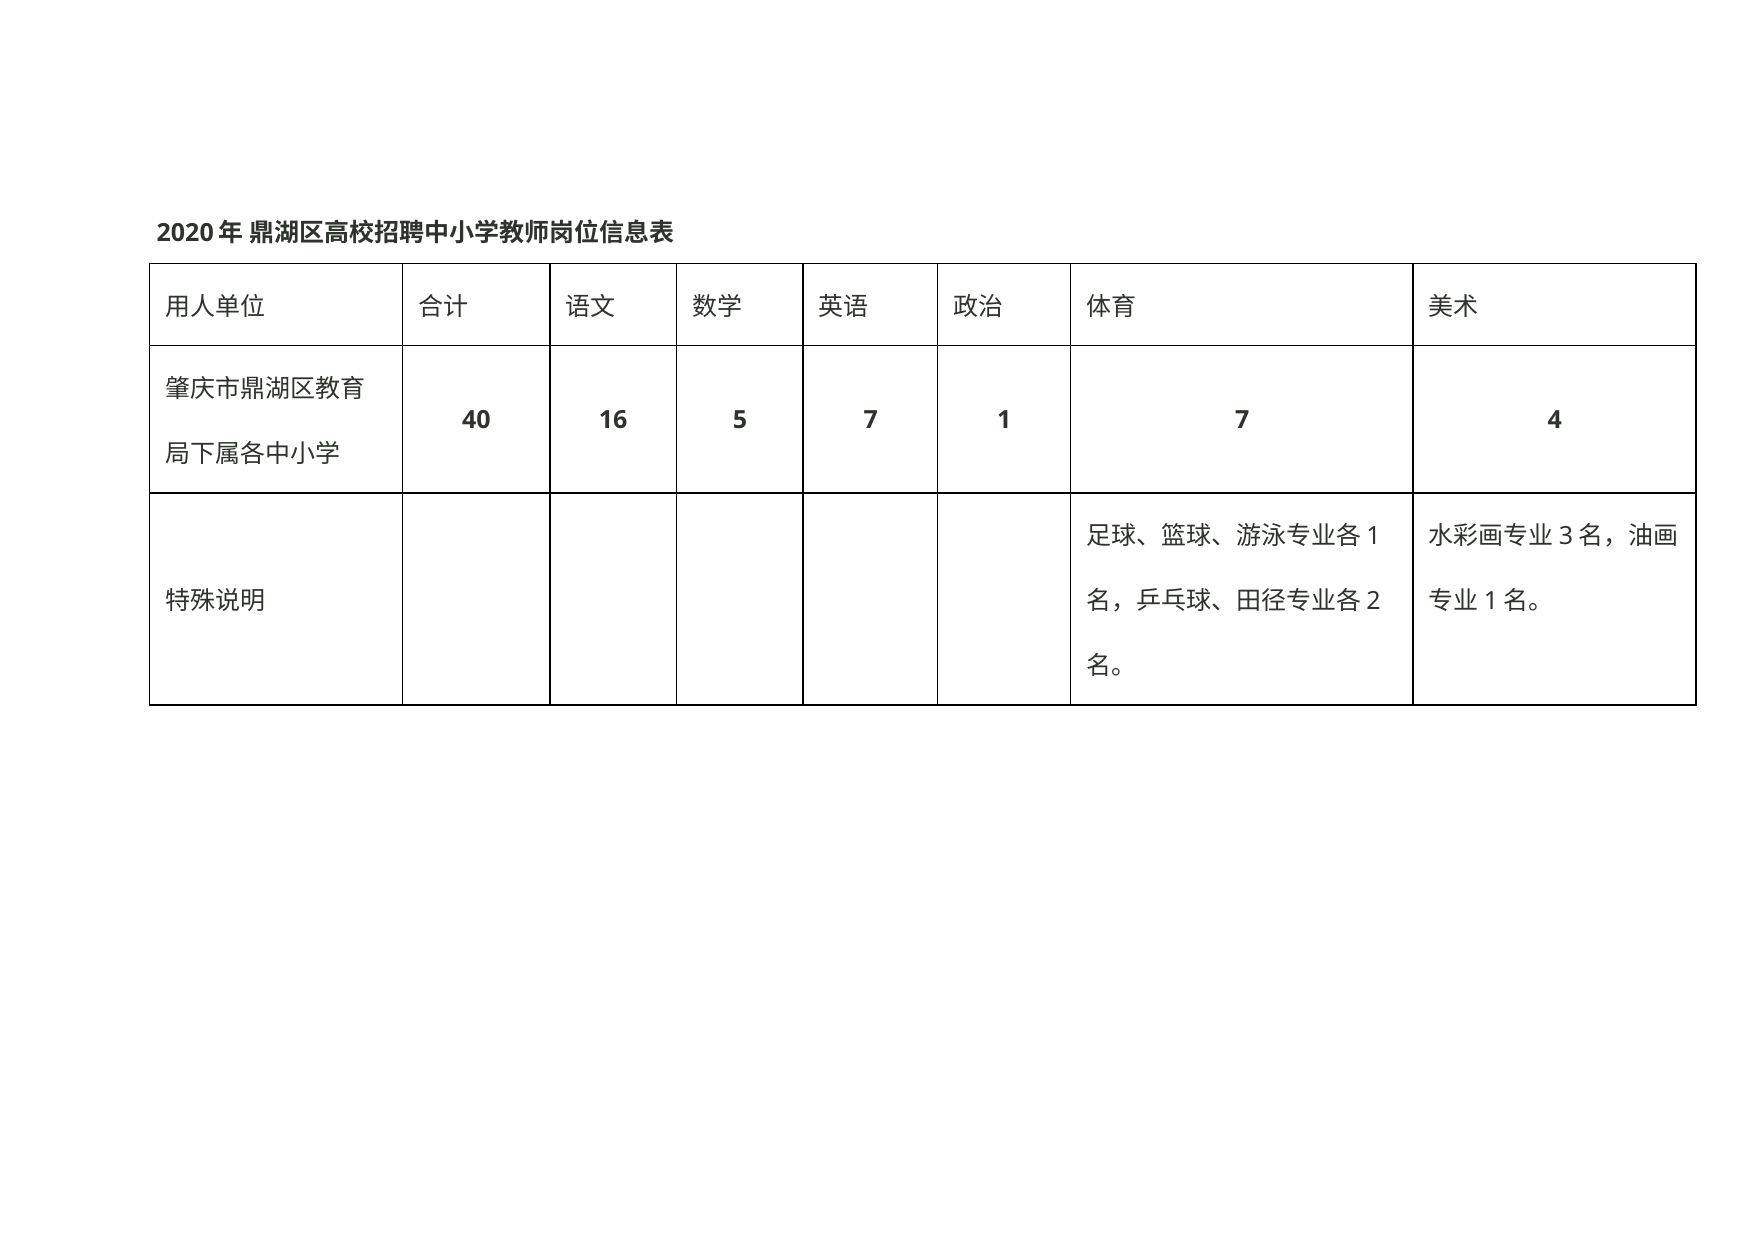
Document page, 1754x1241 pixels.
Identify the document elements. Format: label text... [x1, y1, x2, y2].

table_cell [677, 494, 802, 704]
table_cell 7 [804, 346, 937, 492]
table_header 合计 [403, 264, 549, 345]
table_cell 肇庆市鼎湖区教育局下属各中小学 [150, 346, 402, 492]
table_cell 水彩画专业3名，油画专业1名。 [1414, 494, 1695, 704]
table_header 数学 [677, 264, 802, 345]
table_header 用人单位 [150, 264, 402, 345]
table_cell [804, 494, 937, 704]
table_cell [938, 494, 1070, 704]
table_cell 特殊说明 [150, 494, 402, 704]
table_cell 1 [938, 346, 1070, 492]
table_header 政治 [938, 264, 1070, 345]
table_header 英语 [804, 264, 937, 345]
table_cell 足球、篮球、游泳专业各1名，乒乓球、田径专业各2名。 [1071, 494, 1412, 704]
table_header 语文 [551, 264, 676, 345]
table_cell 4 [1414, 346, 1695, 492]
text 2020年 鼎湖区高校招聘中小学教师岗位信息表 [150, 198, 1604, 263]
table_cell 40 [403, 346, 549, 492]
table_cell 5 [677, 346, 802, 492]
table_cell 16 [551, 346, 676, 492]
table_cell [403, 494, 549, 704]
table_header 体育 [1071, 264, 1412, 345]
table_cell 7 [1071, 346, 1412, 492]
table_header 美术 [1414, 264, 1695, 345]
table_cell [551, 494, 676, 704]
